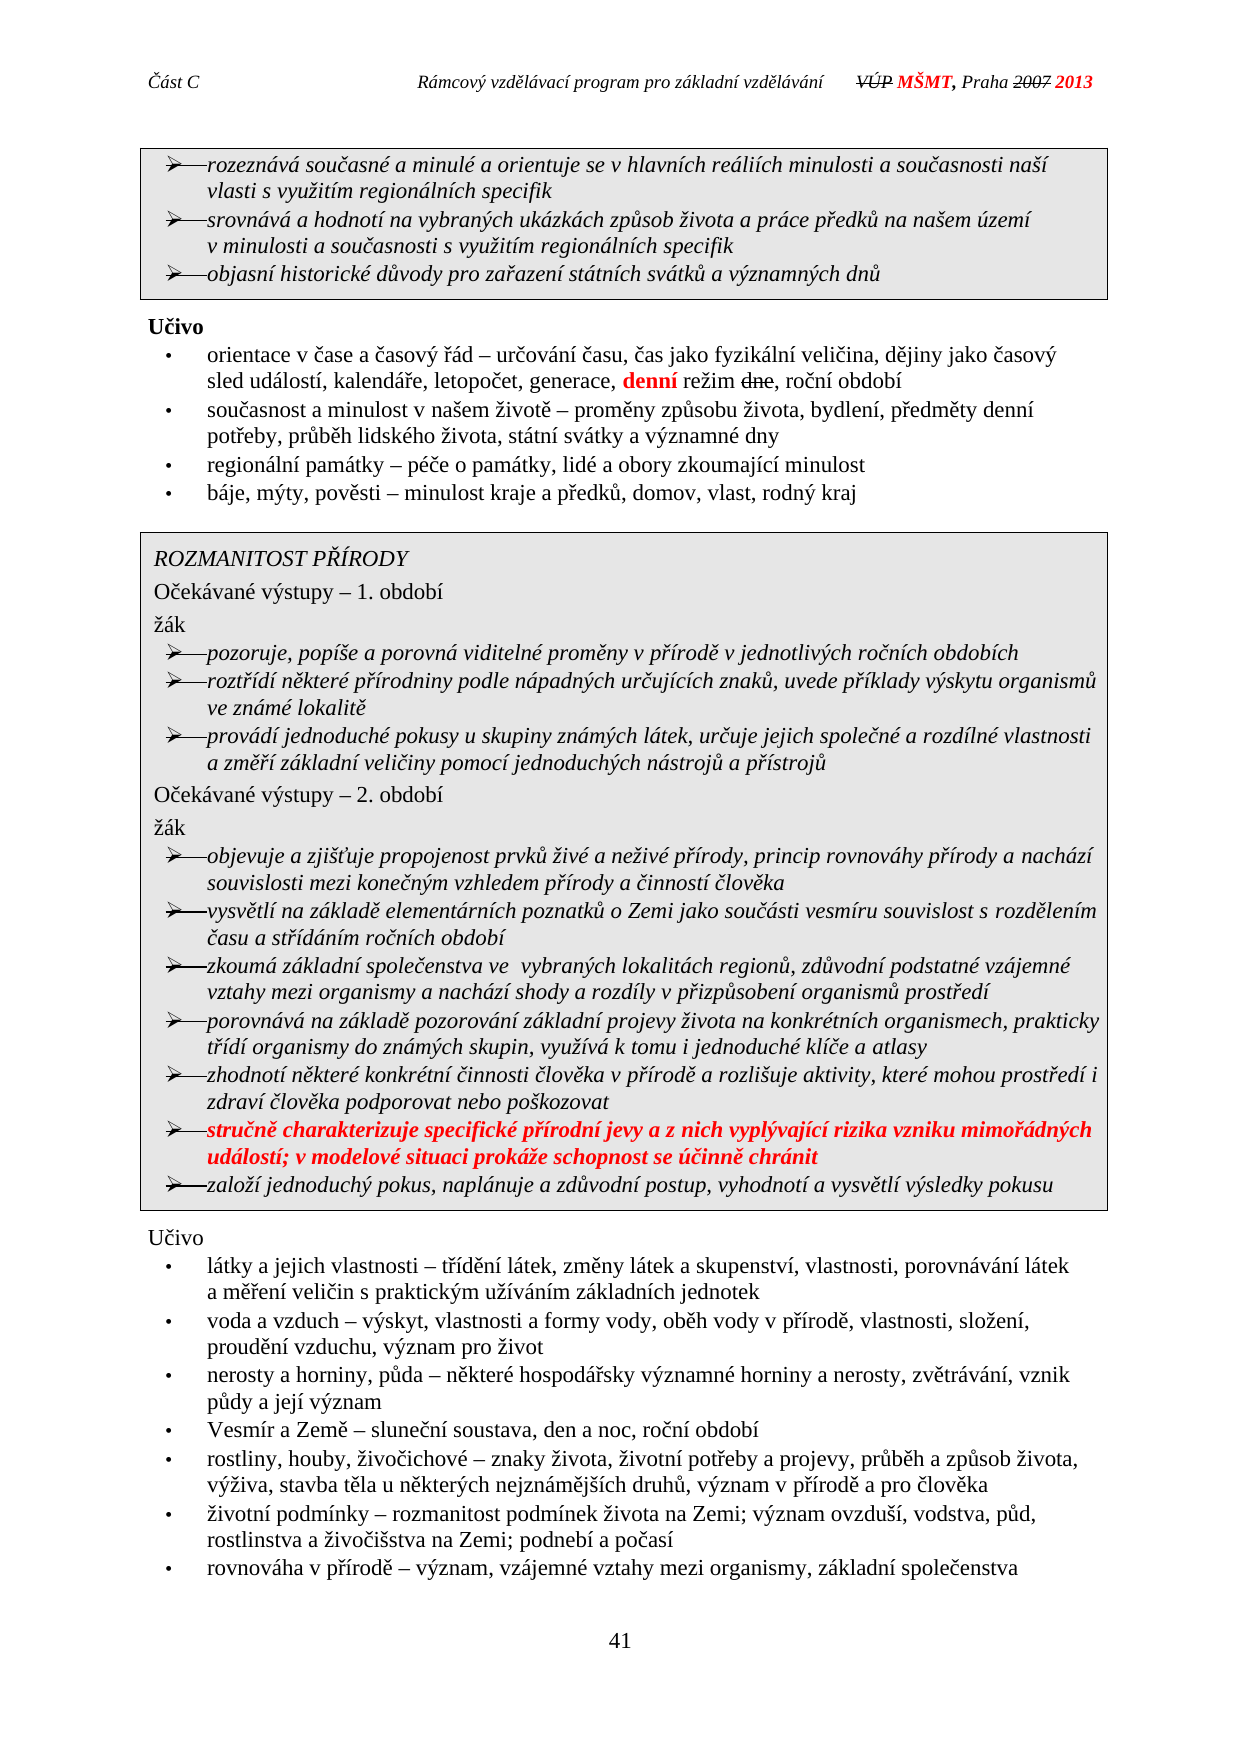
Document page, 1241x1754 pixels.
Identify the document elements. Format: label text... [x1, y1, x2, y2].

text Učivo [148, 313, 1092, 339]
text orientace v čase a časový řád – určování času, čas jako fyzikální veličina, dějiny jako časový sled událostí, kalendáře, letopočet, generace, denní režim dne, roční období [165, 341, 1081, 394]
text látky a jejich vlastnosti – třídění látek, změny látek a skupenství, vlastnosti, porovnávání látek a měření veličin s praktickým užíváním základních jednotek [165, 1252, 1081, 1305]
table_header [141, 149, 1107, 299]
text Vesmír a Země – sluneční soustava, den a noc, roční období [165, 1416, 1081, 1443]
text rostliny, houby, živočichové – znaky života, životní potřeby a projevy, průběh a způsob života, výživa, stavba těla u některých nejznámějších druhů, význam v přírodě a pro člověka [165, 1445, 1081, 1497]
text rovnováha v přírodě – význam, vzájemné vztahy mezi organismy, základní společenstva [165, 1554, 1081, 1581]
text Učivo [148, 1223, 1092, 1250]
text současnost a minulost v našem životě – proměny způsobu života, bydlení, předměty denní potřeby, průběh lidského života, státní svátky a významné dny [165, 396, 1081, 449]
text voda a vzduch – výskyt, vlastnosti a formy vody, oběh vody v přírodě, vlastnosti, složení, proudění vzduchu, význam pro život [165, 1307, 1081, 1359]
table_header ROZMANITOST PŘÍRODY Očekávané výstupy – 1. období žák pozoruje, popíše a porovná viditelné proměny v přírodě v jednotlivých ročních obdobích roztřídí některé přírodniny podle nápadných určujících znaků, uvede příklady výskytu organismů ve známé lokalitě provádí jednoduché pokusy u skupiny známých látek, určuje jejich společné a rozdílné vlastnosti a změří základní veličiny pomocí jednoduchých nástrojů a přístrojů Očekávané výstupy – 2. období žák objevuje a zjišťuje propojenost prvků živé a neživé přírody, princip rovnováhy přírody a nachází souvislosti mezi konečným vzhledem přírody a činností člověka vysvětlí na základě elementárních poznatků o Zemi jako součásti vesmíru souvislost s rozdělením času a střídáním ročních období zkoumá základní společenstva ve vybraných lokalitách regionů, zdůvodní podstatné vzájemné vztahy mezi organismy a nachází shody a rozdíly v přizpůsobení organismů prostředí porovnává na základě pozorování základní projevy života na konkrétních organismech, prakticky třídí organismy do známých skupin, využívá k tomu i jednoduché klíče a atlasy zhodnotí některé konkrétní činnosti člověka v přírodě a rozlišuje aktivity, které mohou prostředí i zdraví člověka podporovat nebo poškozovat stručně charakterizuje specifické přírodní jevy a z nich vyplývající rizika vzniku mimořádných událostí; v modelové situaci prokáže schopnost se účinně chránit založí jednoduchý pokus, naplánuje a zdůvodní postup, vyhodnotí a vysvětlí výsledky pokusu [141, 533, 1107, 1210]
text životní podmínky – rozmanitost podmínek života na Zemi; význam ovzduší, vodstva, půd, rostlinstva a živočišstva na Zemi; podnebí a počasí [165, 1499, 1081, 1552]
text báje, mýty, pověsti – minulost kraje a předků, domov, vlast, rodný kraj [165, 479, 1081, 506]
text nerosty a horniny, půda – některé hospodářsky významné horniny a nerosty, zvětrávání, vznik půdy a její význam [165, 1362, 1081, 1414]
text regionální památky – péče o památky, lidé a obory zkoumající minulost [165, 451, 1081, 477]
